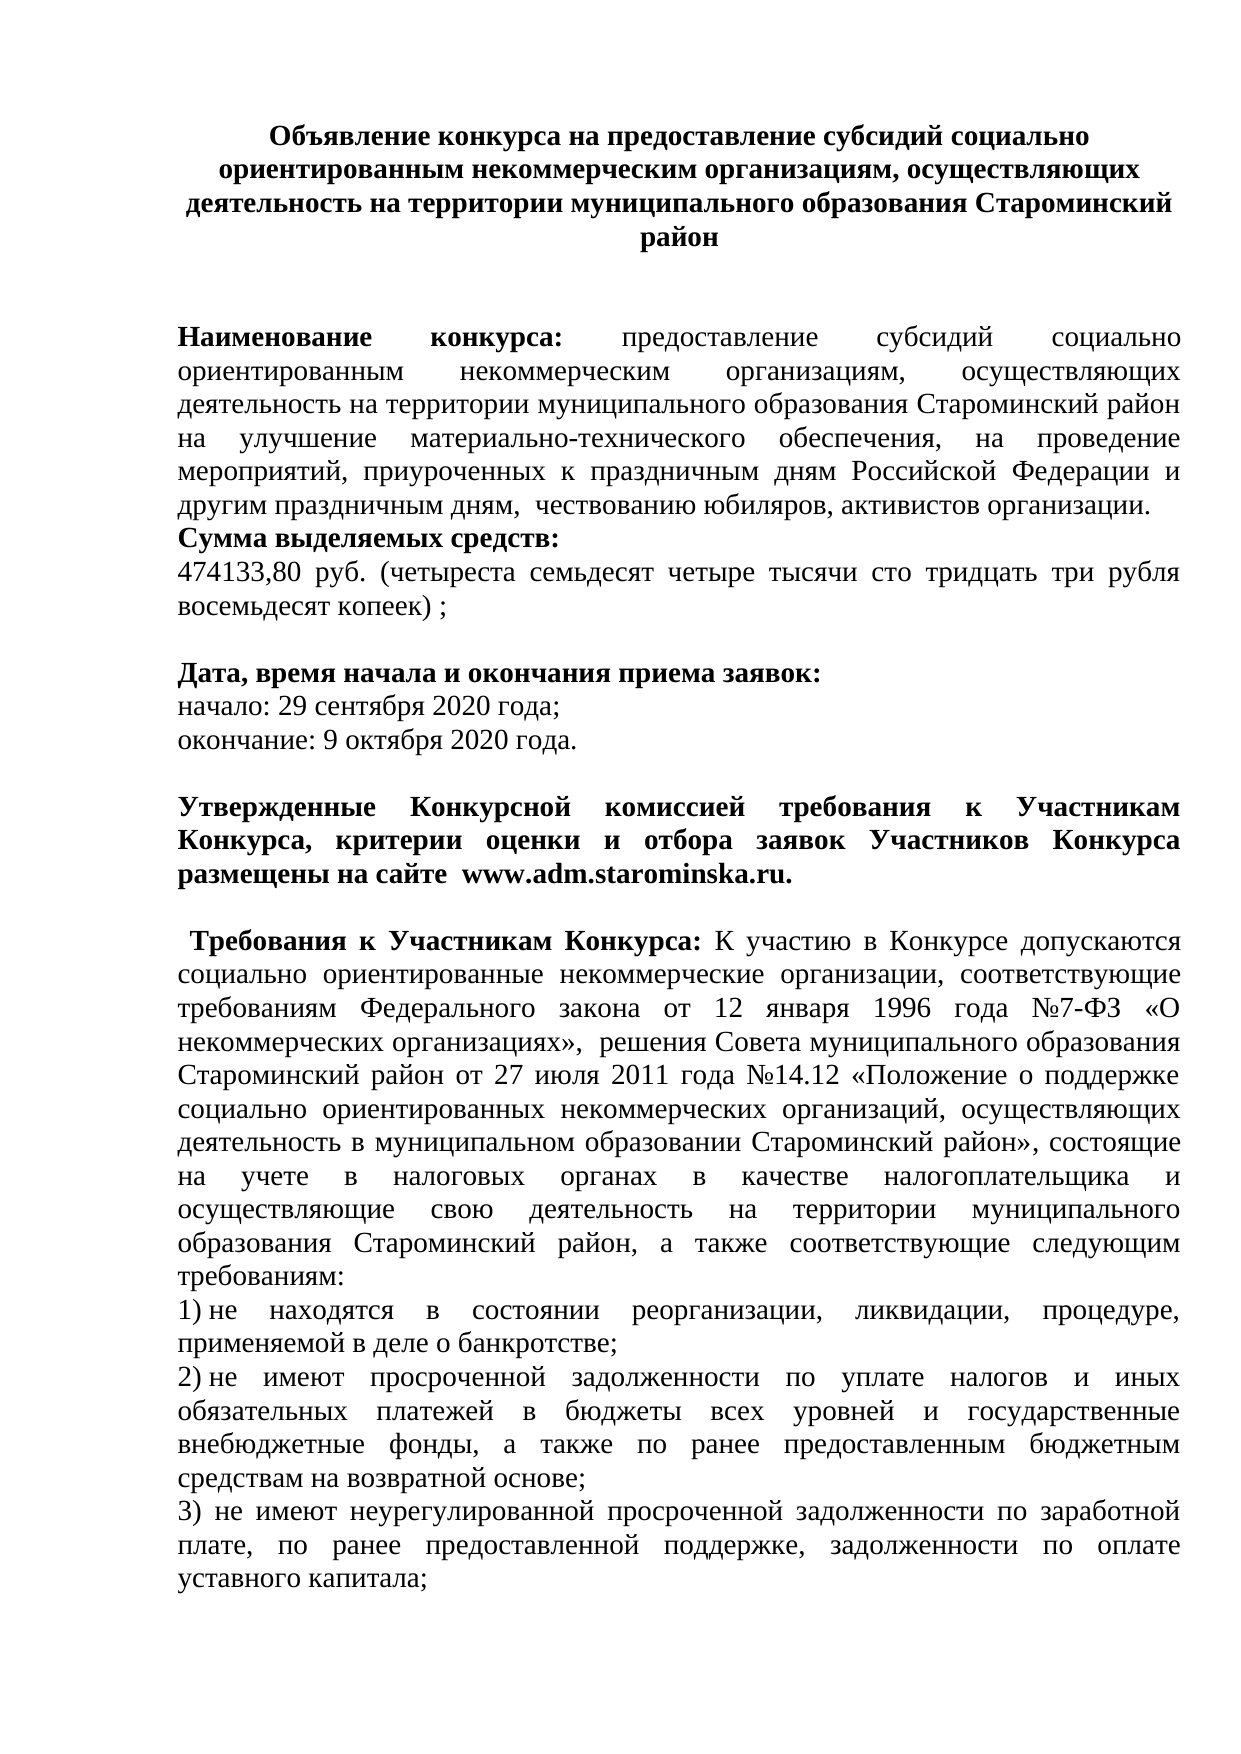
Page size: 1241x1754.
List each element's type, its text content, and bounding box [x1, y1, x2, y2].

text 2) не имеют просроченной задолженности по уплате налогов и иных обязательных платежей в бюджеты всех уровней и государственные внебюджетные фонды, а также по ранее предоставленным бюджетным средствам на возвратной основе; [177, 1359, 1181, 1493]
text Наименование конкурса: предоставление субсидий социально ориентированным некоммерческим организациям, осуществляющих деятельность на территории муниципального образования Староминский район на улучшение материально-технического обеспечения, на проведение мероприятий, приуроченных к праздничным дням Российской Федерации и другим праздничным дням, чествованию юбиляров, активистов организации. [177, 319, 1181, 521]
text Дата, время начала и окончания приема заявок: [177, 655, 1181, 688]
text Сумма выделяемых средств: [177, 521, 1181, 554]
text Утвержденные Конкурсной комиссией требования к Участникам Конкурса, критерии оценки и отбора заявок Участников Конкурса размещены на сайте www.adm.starominska.ru. [177, 789, 1181, 889]
text 474133,80 руб. (четыреста семьдесят четыре тысячи сто тридцать три рубля восемьдесят копеек) ; [177, 554, 1181, 621]
text 1) не находятся в состоянии реорганизации, ликвидации, процедуре, применяемой в деле о банкротстве; [177, 1292, 1181, 1359]
text Объявление конкурса на предоставление субсидий социально ориентированным некоммерческим организациям, осуществляющих деятельность на территории муниципального образования Староминский район [177, 118, 1181, 252]
text окончание: 9 октября 2020 года. [177, 722, 1181, 755]
text Требования к Участникам Конкурса: К участию в Конкурсе допускаются социально ориентированные некоммерческие организации, соответствующие требованиям Федерального закона от 12 января 1996 года №7-ФЗ «О некоммерческих организациях», решения Совета муниципального образования Староминский район от 27 июля 2011 года №14.12 «Положение о поддержке социально ориентированных некоммерческих организаций, осуществляющих деятельность в муниципальном образовании Староминский район», состоящие на учете в налоговых органах в качестве налогоплательщика и осуществляющие свою деятельность на территории муниципального образования Староминский район, а также соответствующие следующим требованиям: [177, 923, 1181, 1292]
text 3) не имеют неурегулированной просроченной задолженности по заработной плате, по ранее предоставленной поддержке, задолженности по оплате уставного капитала; [177, 1493, 1181, 1594]
text начало: 29 сентября 2020 года; [177, 688, 1181, 722]
